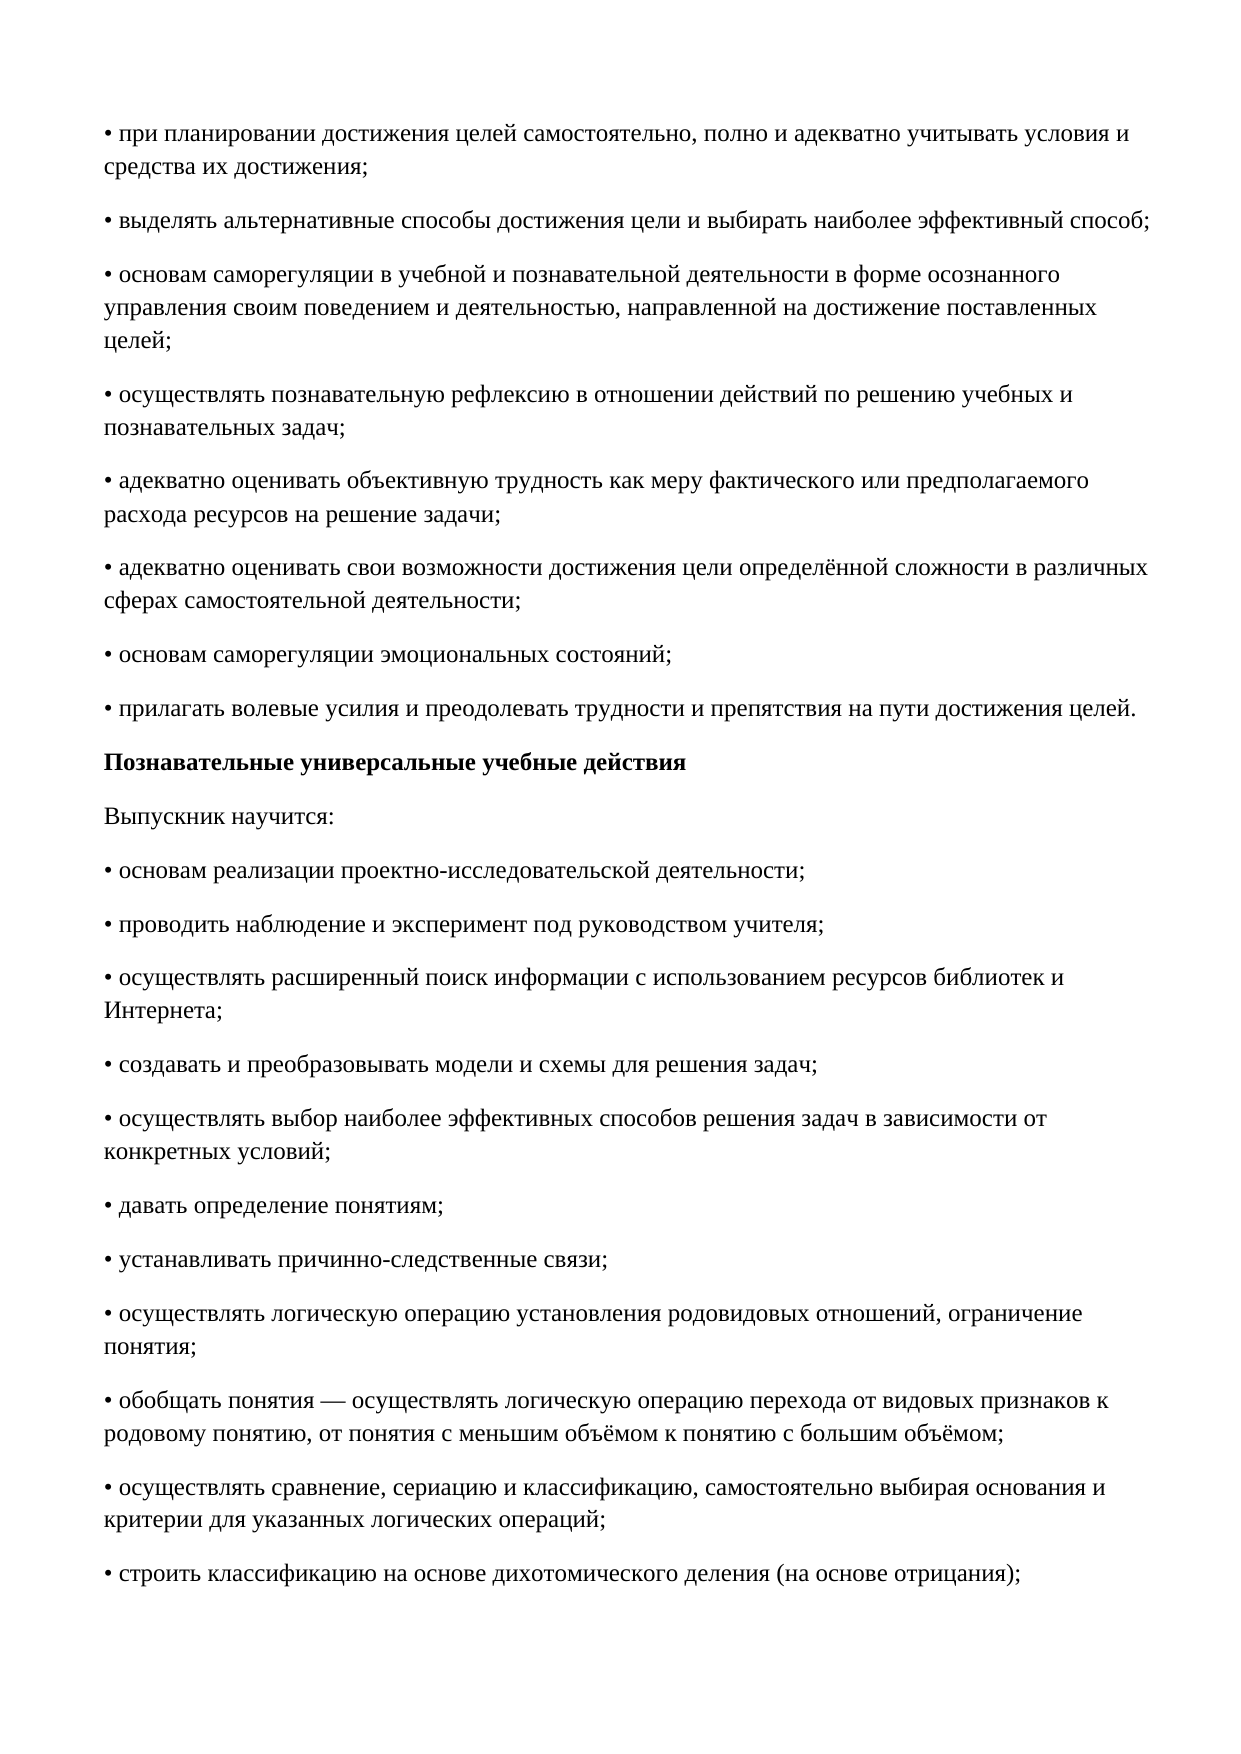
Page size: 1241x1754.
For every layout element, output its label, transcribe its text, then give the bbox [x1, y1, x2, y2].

text • создавать и преобразовывать модели и схемы для решения задач; [103, 1049, 1152, 1078]
text • осуществлять логическую операцию установления родовидовых отношений, ограничение понятия; [103, 1298, 1152, 1359]
text • адекватно оценивать объективную трудность как меру фактического или предполагаемого расхода ресурсов на решение задачи; [103, 466, 1152, 527]
text • основам саморегуляции эмоциональных состояний; [103, 639, 1152, 668]
text • осуществлять познавательную рефлексию в отношении действий по решению учебных и познавательных задач; [103, 379, 1152, 441]
text • прилагать волевые усилия и преодолевать трудности и препятствия на пути достижения целей. [103, 693, 1152, 722]
text • осуществлять расширенный поиск информации с использованием ресурсов библиотек и Интернета; [103, 962, 1152, 1024]
text • обобщать понятия — осуществлять логическую операцию перехода от видовых признаков к родовому понятию, от понятия с меньшим объёмом к понятию с большим объёмом; [103, 1385, 1152, 1446]
text • при планировании достижения целей самостоятельно, полно и адекватно учитывать условия и средства их достижения; [103, 118, 1152, 180]
text • выделять альтернативные способы достижения цели и выбирать наиболее эффективный способ; [103, 205, 1152, 234]
text • основам реализации проектно-исследовательской деятельности; [103, 855, 1152, 883]
text • давать определение понятиям; [103, 1190, 1152, 1219]
text • осуществлять сравнение, сериацию и классификацию, самостоятельно выбирая основания и критерии для указанных логических операций; [103, 1472, 1152, 1533]
text • адекватно оценивать свои возможности достижения цели определённой сложности в различных сферах самостоятельной деятельности; [103, 552, 1152, 614]
text Познавательные универсальные учебные действия [103, 747, 1152, 776]
text • проводить наблюдение и эксперимент под руководством учителя; [103, 909, 1152, 937]
text • строить классификацию на основе дихотомического деления (на основе отрицания); [103, 1558, 1152, 1587]
text • устанавливать причинно-следственные связи; [103, 1244, 1152, 1273]
text • осуществлять выбор наиболее эффективных способов решения задач в зависимости от конкретных условий; [103, 1103, 1152, 1165]
text • основам саморегуляции в учебной и познавательной деятельности в форме осознанного управления своим поведением и деятельностью, направленной на достижение поставленных целей; [103, 259, 1152, 354]
text Выпускник научится: [103, 801, 1152, 830]
